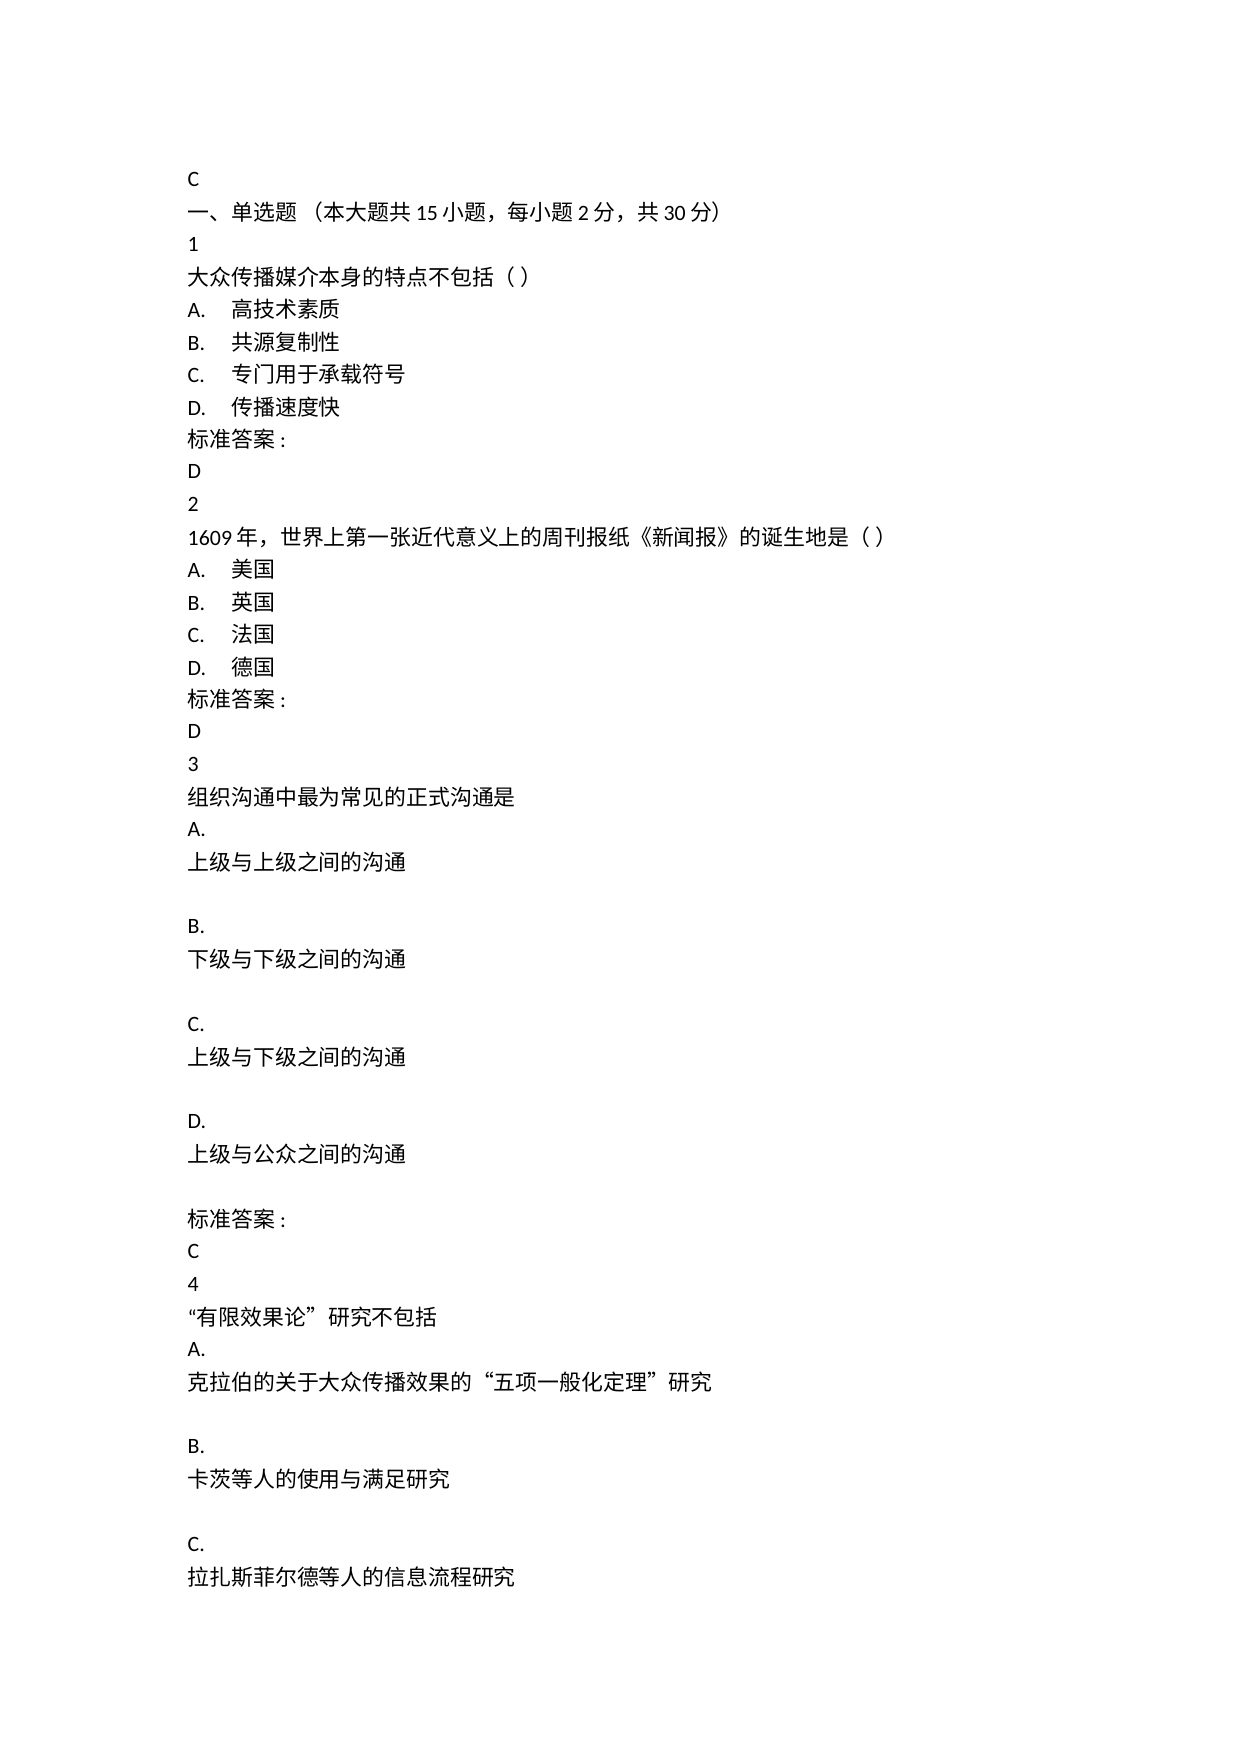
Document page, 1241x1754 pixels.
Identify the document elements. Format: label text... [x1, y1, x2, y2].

text C [187, 1234, 1053, 1267]
text 一、单选题 （本大题共15小题，每小题2分，共30分） [187, 194, 1053, 227]
text 1 [187, 227, 1053, 259]
text 2 [187, 487, 1053, 519]
text 3 [187, 747, 1053, 779]
text 上级与公众之间的沟通 [187, 1137, 1053, 1169]
text C. 法国 [187, 617, 1053, 649]
text 标准答案 : [187, 1202, 1053, 1234]
text B. [187, 1429, 1053, 1462]
text C. [187, 1527, 1053, 1559]
text 上级与上级之间的沟通 [187, 844, 1053, 877]
text D [187, 454, 1053, 487]
text 组织沟通中最为常见的正式沟通是 [187, 779, 1053, 812]
text 大众传播媒介本身的特点不包括（ ） [187, 259, 1053, 292]
text 克拉伯的关于大众传播效果的“五项一般化定理”研究 [187, 1364, 1053, 1397]
text B. 英国 [187, 584, 1053, 617]
text B. 共源复制性 [187, 324, 1053, 357]
text D. [187, 1104, 1053, 1137]
text B. [187, 909, 1053, 942]
text D [187, 714, 1053, 747]
text C. [187, 1007, 1053, 1039]
text 下级与下级之间的沟通 [187, 942, 1053, 974]
text A. [187, 1332, 1053, 1364]
text 4 [187, 1267, 1053, 1299]
text C. 专门用于承载符号 [187, 357, 1053, 389]
text 拉扎斯菲尔德等人的信息流程研究 [187, 1559, 1053, 1592]
text 上级与下级之间的沟通 [187, 1039, 1053, 1072]
text 卡茨等人的使用与满足研究 [187, 1462, 1053, 1494]
text 标准答案 : [187, 422, 1053, 454]
text A. [187, 812, 1053, 844]
text A. 高技术素质 [187, 292, 1053, 324]
text “有限效果论”研究不包括 [187, 1299, 1053, 1332]
text 1609年，世界上第一张近代意义上的周刊报纸《新闻报》的诞生地是（ ） [187, 519, 1053, 552]
text C [187, 162, 1053, 194]
text A. 美国 [187, 552, 1053, 584]
text D. 德国 [187, 649, 1053, 682]
text 标准答案 : [187, 682, 1053, 714]
text D. 传播速度快 [187, 389, 1053, 422]
